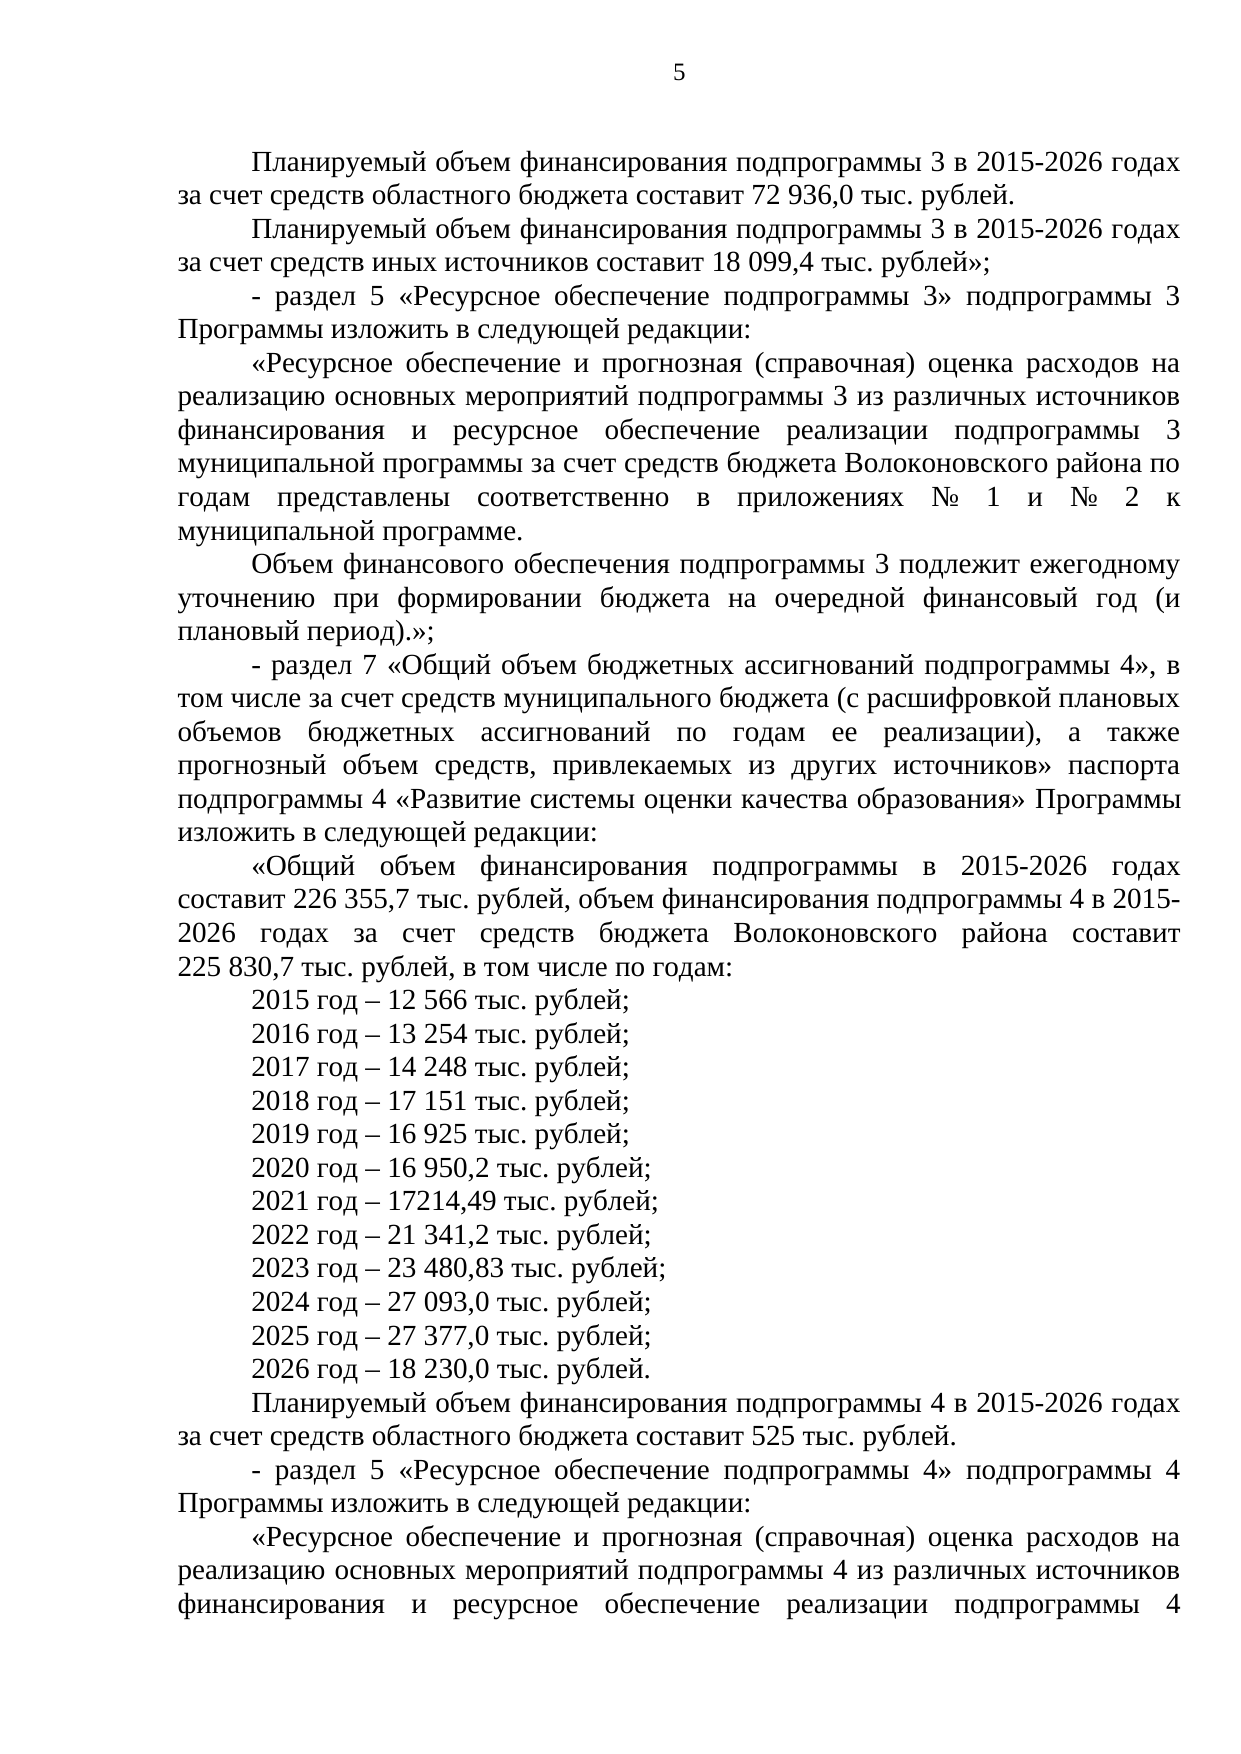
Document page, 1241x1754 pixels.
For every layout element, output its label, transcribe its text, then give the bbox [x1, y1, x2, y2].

text 2017 год – 14 248 тыс. рублей; [177, 1049, 1181, 1083]
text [177, 1519, 1181, 1619]
text Объем финансового обеспечения подпрограммы 3 подлежит ежегодному уточнению при формировании бюджета на очередной финансовый год (и плановый период).»; [177, 546, 1181, 647]
text 2020 год – 16 950,2 тыс. рублей; [177, 1150, 1181, 1183]
text 2025 год – 27 377,0 тыс. рублей; [177, 1318, 1181, 1351]
text 2026 год – 18 230,0 тыс. рублей. [177, 1351, 1181, 1385]
text «Общий объем финансирования подпрограммы в 2015-2026 годах составит 226 355,7 тыс. рублей, объем финансирования подпрограммы 4 в 2015-2026 годах за счет средств бюджета Волоконовского района составит 225 830,7 тыс. рублей, в том числе по годам: [177, 848, 1181, 982]
text 2016 год – 13 254 тыс. рублей; [177, 1016, 1181, 1049]
text Планируемый объем финансирования подпрограммы 3 в 2015-2026 годах за счет средств иных источников составит 18 099,4 тыс. рублей»; [177, 211, 1181, 278]
text 2015 год – 12 566 тыс. рублей; [177, 982, 1181, 1016]
text 2019 год – 16 925 тыс. рублей; [177, 1116, 1181, 1150]
text 2023 год – 23 480,83 тыс. рублей; [177, 1251, 1181, 1284]
text 2021 год – 17214,49 тыс. рублей; [177, 1183, 1181, 1217]
text - раздел 5 «Ресурсное обеспечение подпрограммы 3» подпрограммы 3 Программы изложить в следующей редакции: [177, 278, 1181, 345]
text Планируемый объем финансирования подпрограммы 3 в 2015-2026 годах за счет средств областного бюджета составит 72 936,0 тыс. рублей. [177, 144, 1181, 211]
text 2022 год – 21 341,2 тыс. рублей; [177, 1217, 1181, 1251]
text - раздел 7 «Общий объем бюджетных ассигнований подпрограммы 4», в том числе за счет средств муниципального бюджета (с расшифровкой плановых объемов бюджетных ассигнований по годам ее реализации), а также прогнозный объем средств, привлекаемых из других источников» паспорта подпрограммы 4 «Развитие системы оценки качества образования» Программы изложить в следующей редакции: [177, 647, 1181, 848]
text - раздел 5 «Ресурсное обеспечение подпрограммы 4» подпрограммы 4 Программы изложить в следующей редакции: [177, 1452, 1181, 1519]
text 2024 год – 27 093,0 тыс. рублей; [177, 1284, 1181, 1318]
text Планируемый объем финансирования подпрограммы 4 в 2015-2026 годах за счет средств областного бюджета составит 525 тыс. рублей. [177, 1385, 1181, 1452]
text «Ресурсное обеспечение и прогнозная (справочная) оценка расходов на реализацию основных мероприятий подпрограммы 3 из различных источников финансирования и ресурсное обеспечение реализации подпрограммы 3 муниципальной программы за счет средств бюджета Волоконовского района по годам представлены соответственно в приложениях № 1 и № 2 к муниципальной программе. [177, 345, 1181, 546]
text 2018 год – 17 151 тыс. рублей; [177, 1083, 1181, 1116]
